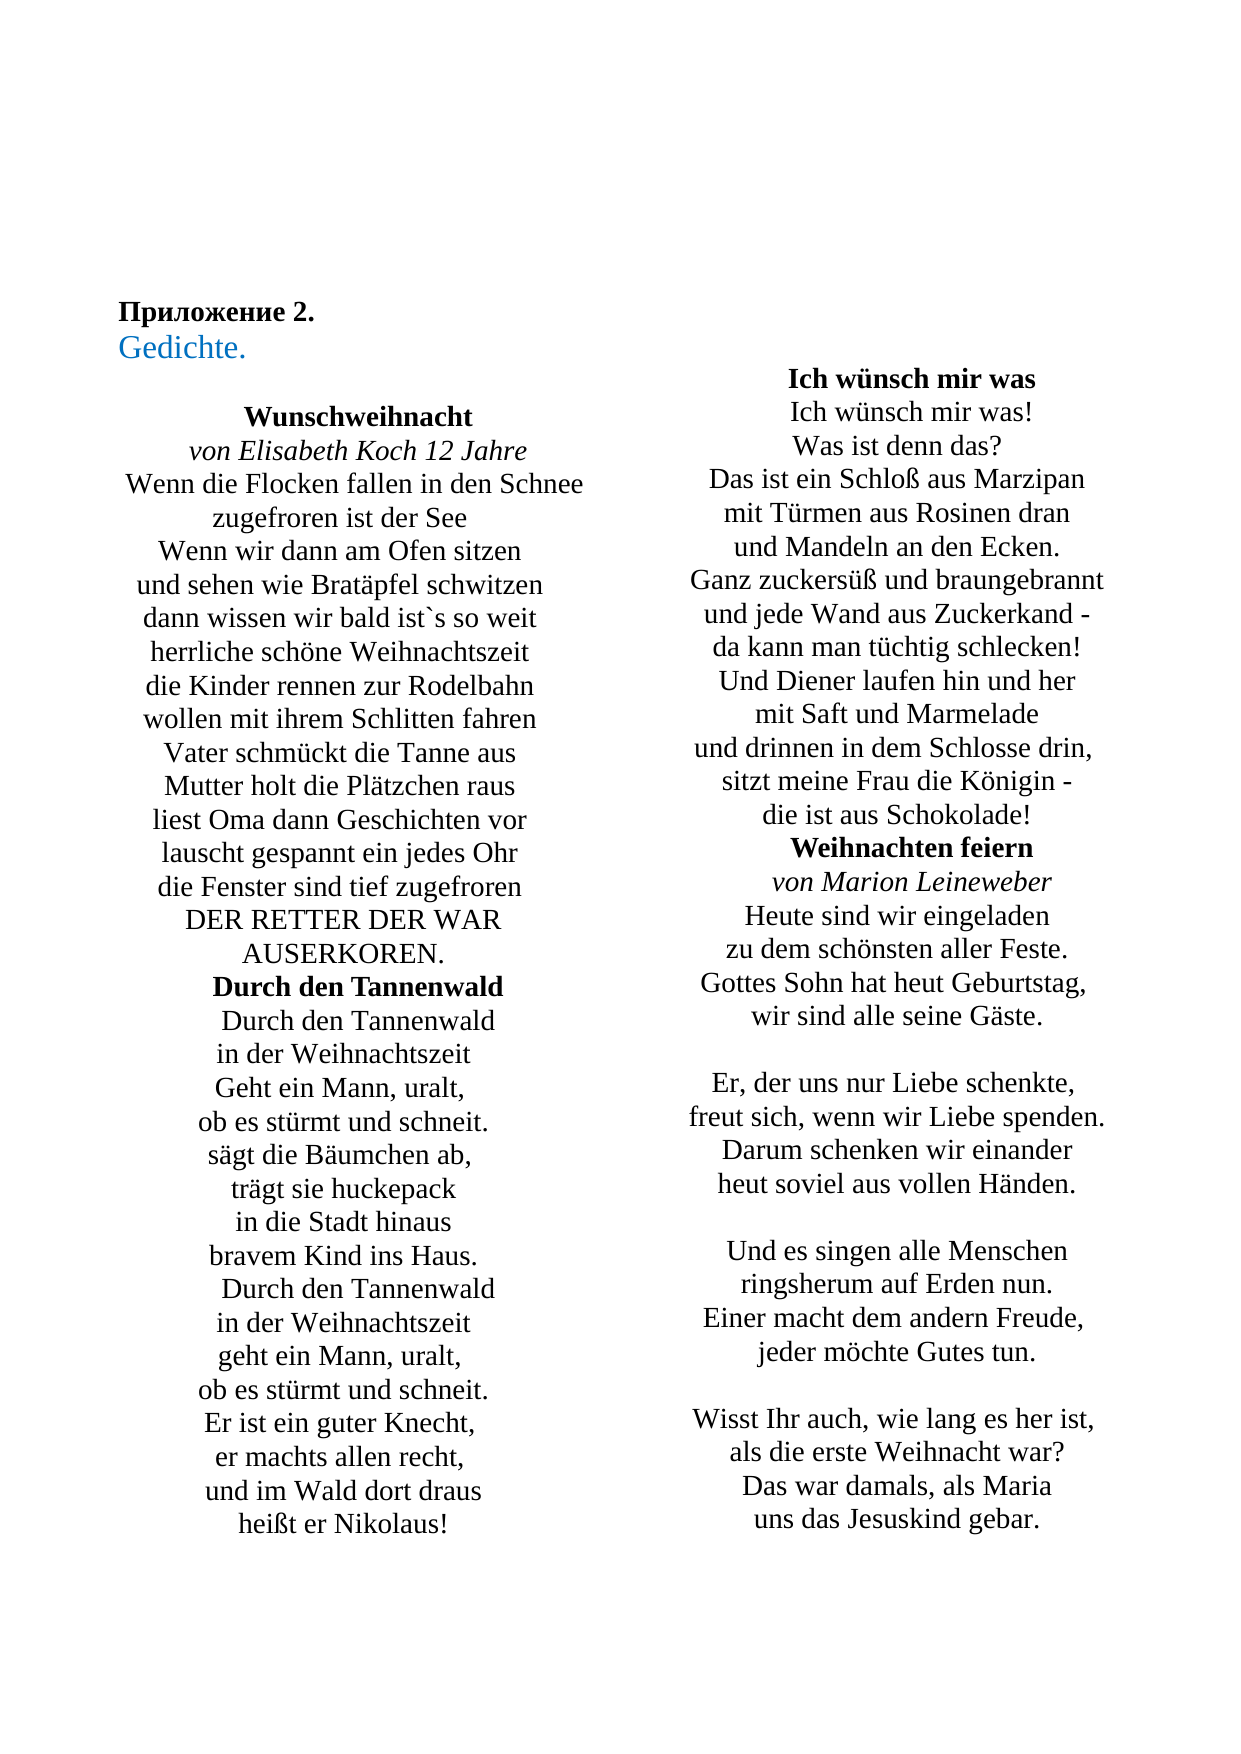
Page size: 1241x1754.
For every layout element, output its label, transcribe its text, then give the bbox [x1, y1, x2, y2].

text Gedichte. [118, 327, 598, 366]
text Weihnachten feiern [642, 831, 1152, 864]
text Приложение 2. [118, 294, 1152, 327]
text Durch den Tannenwald [88, 969, 598, 1003]
text von Marion Leineweber Heute sind wir eingeladen zu dem schönsten aller Feste. Gottes Sohn hat heut Geburtstag, wir sind alle seine Gäste. Er, der uns nur Liebe schenkte, freut sich, wenn wir Liebe spenden. Darum schenken wir einander heut soviel aus vollen Händen. Und es singen alle Menschen ringsherum auf Erden nun. Einer macht dem andern Freude, jeder möchte Gutes tun. Wisst Ihr auch, wie lang es her ist, als die erste Weihnacht war? Das war damals, als Maria uns das Jesuskind gebar. [642, 864, 1152, 1535]
text Wunschweihnacht [88, 399, 598, 433]
text Wenn die Flocken fallen in den Schnee zugefroren ist der See Wenn wir dann am Ofen sitzen und sehen wie Bratäpfel schwitzen dann wissen wir bald ist`s so weit herrliche schöne Weihnachtszeit die Kinder rennen zur Rodelbahn wollen mit ihrem Schlitten fahren Vater schmückt die Tanne aus Mutter holt die Plätzchen raus liest Oma dann Geschichten vor lauscht gespannt ein jedes Ohr die Fenster sind tief zugefroren DER RETTER DER WAR AUSERKOREN. [88, 466, 598, 969]
text Durch den Tannenwald in der Weihnachtszeit geht ein Mann, uralt, ob es stürmt und schneit. Er ist ein guter Knecht, er machts allen recht, und im Wald dort draus heißt er Nikolaus! [88, 1271, 598, 1540]
text von Elisabeth Koch 12 Jahre [88, 433, 598, 466]
text Durch den Tannenwald in der Weihnachtszeit Geht ein Mann, uralt, ob es stürmt und schneit. sägt die Bäumchen ab, trägt sie huckepack in die Stadt hinaus bravem Kind ins Haus. [88, 1003, 598, 1271]
text Ich wünsch mir was [642, 361, 1152, 394]
text Ich wünsch mir was! Was ist denn das? Das ist ein Schloß aus Marzipan mit Türmen aus Rosinen dran und Mandeln an den Ecken. Ganz zuckersüß und braungebrannt und jede Wand aus Zuckerkand - da kann man tüchtig schlecken! Und Diener laufen hin und her mit Saft und Marmelade und drinnen in dem Schlosse drin, sitzt meine Frau die Königin - die ist aus Schokolade! [642, 394, 1152, 831]
